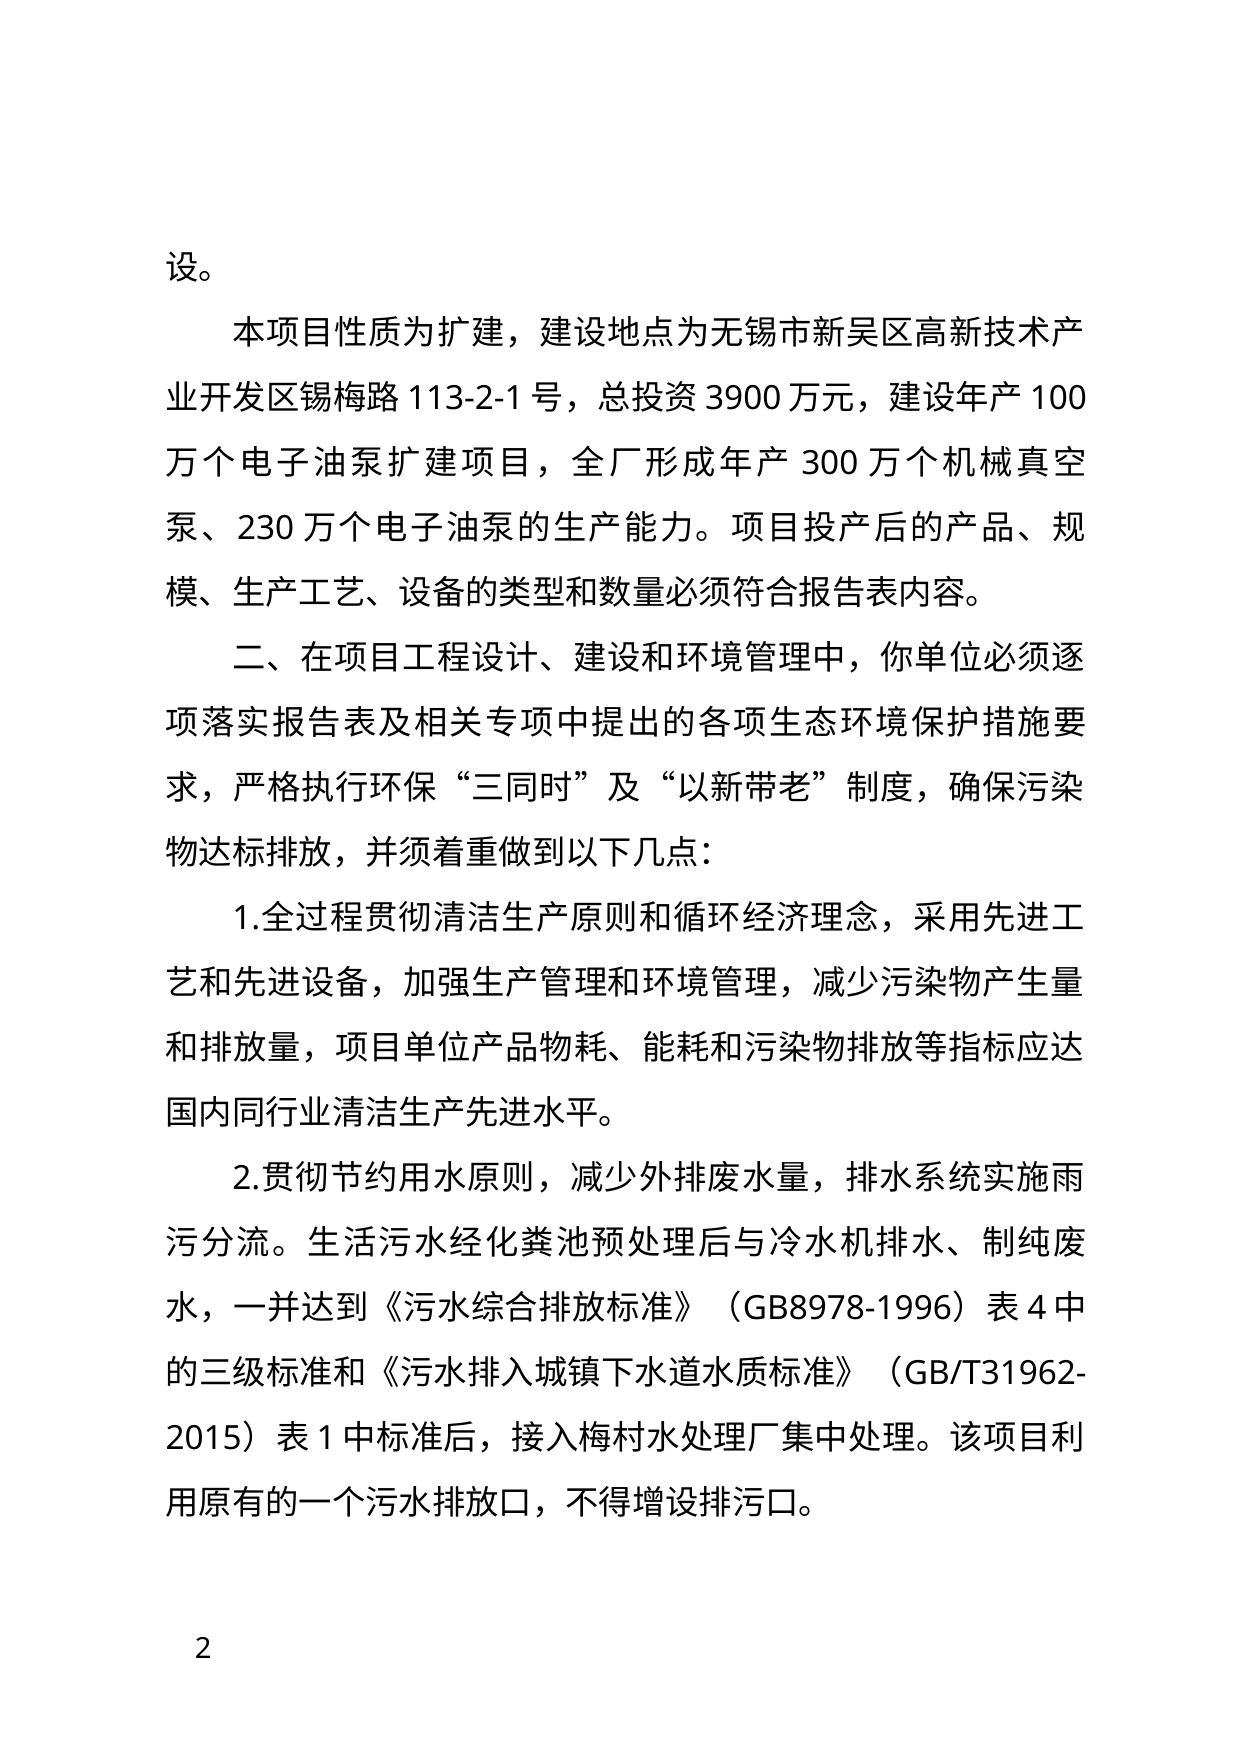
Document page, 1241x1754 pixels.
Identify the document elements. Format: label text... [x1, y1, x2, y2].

text 二、在项目工程设计、建设和环境管理中，你单位必须逐项落实报告表及相关专项中提出的各项生态环境保护措施要求，严格执行环保“三同时”及“以新带老”制度，确保污染物达标排放，并须着重做到以下几点： [165, 623, 1087, 883]
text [165, 233, 1087, 298]
text 本项目性质为扩建，建设地点为无锡市新吴区高新技术产业开发区锡梅路113-2-1号，总投资3900万元，建设年产100万个电子油泵扩建项目，全厂形成年产300万个机械真空泵、230万个电子油泵的生产能力。项目投产后的产品、规模、生产工艺、设备的类型和数量必须符合报告表内容。 [165, 298, 1087, 623]
text 2.贯彻节约用水原则，减少外排废水量，排水系统实施雨污分流。生活污水经化粪池预处理后与冷水机排水、制纯废水，一并达到《污水综合排放标准》（GB8978-1996）表4中的三级标准和《污水排入城镇下水道水质标准》（GB/T31962-2015）表1中标准后，接入梅村水处理厂集中处理。该项目利用原有的一个污水排放口，不得增设排污口。 [165, 1143, 1087, 1533]
text 1.全过程贯彻清洁生产原则和循环经济理念，采用先进工艺和先进设备，加强生产管理和环境管理，减少污染物产生量和排放量，项目单位产品物耗、能耗和污染物排放等指标应达国内同行业清洁生产先进水平。 [165, 883, 1087, 1143]
